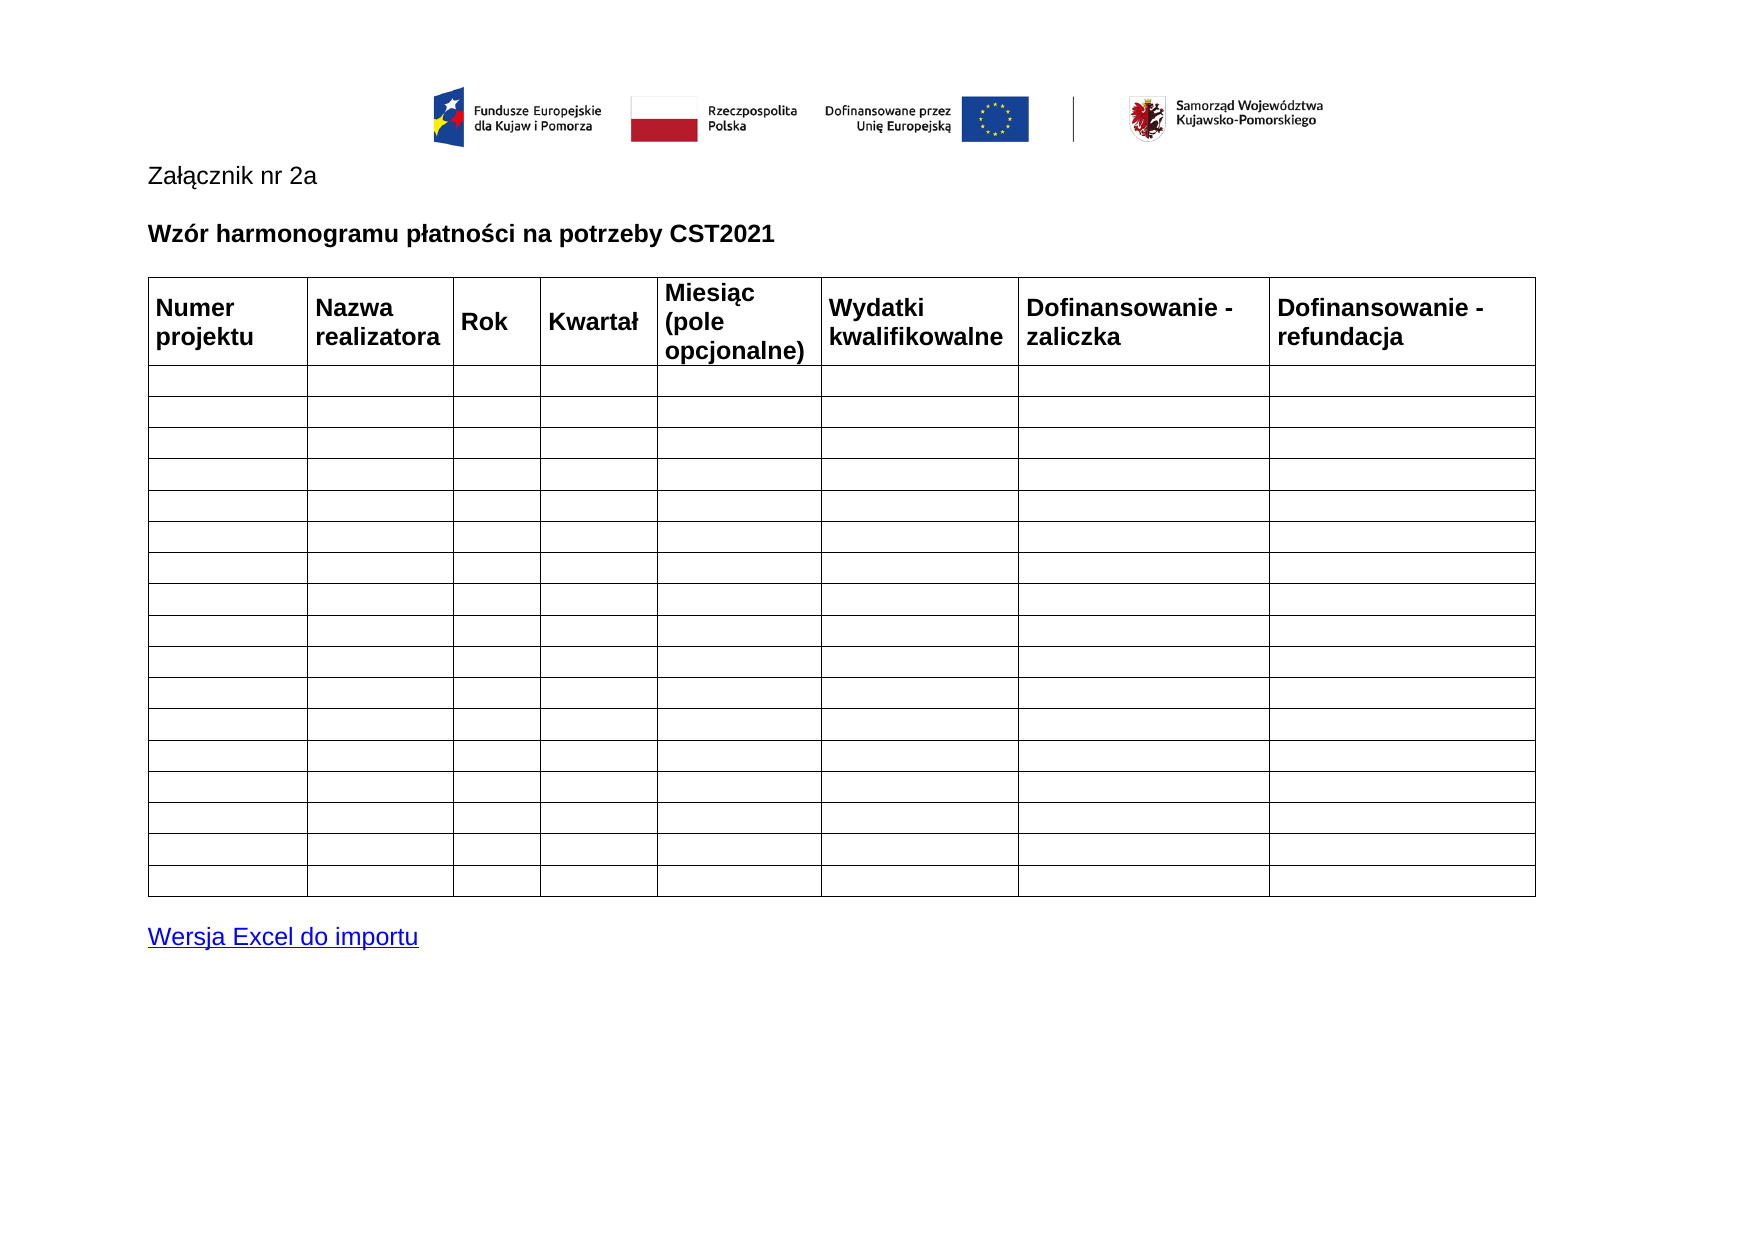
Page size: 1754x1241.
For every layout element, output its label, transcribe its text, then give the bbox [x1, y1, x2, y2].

table_cell [1270, 553, 1535, 583]
table_cell [658, 741, 821, 771]
table_cell [308, 397, 453, 427]
table_header Numer projektu [149, 278, 307, 364]
table_cell [658, 522, 821, 552]
table_cell [308, 366, 453, 396]
table_cell [454, 428, 540, 458]
table_cell [149, 491, 307, 521]
table_cell [658, 553, 821, 583]
table_cell [1270, 491, 1535, 521]
table_cell [454, 772, 540, 802]
table_cell [149, 741, 307, 771]
table_cell [541, 866, 657, 896]
table_cell [454, 834, 540, 864]
table_cell [822, 803, 1018, 833]
table_cell [1270, 522, 1535, 552]
table_cell [1019, 772, 1269, 802]
table_cell [1019, 741, 1269, 771]
table_cell [308, 834, 453, 864]
table_cell [308, 553, 453, 583]
table_cell [822, 397, 1018, 427]
table_cell [1270, 741, 1535, 771]
table_cell [1019, 584, 1269, 614]
table_cell [454, 397, 540, 427]
table_cell [822, 366, 1018, 396]
table_cell [658, 584, 821, 614]
table_cell [454, 709, 540, 739]
table_cell [308, 428, 453, 458]
table_cell [541, 459, 657, 489]
table_cell [541, 616, 657, 646]
text Wzór harmonogramu płatności na potrzeby CST2021 [148, 219, 1606, 248]
table_cell [822, 709, 1018, 739]
table_cell [1019, 616, 1269, 646]
table_cell [658, 491, 821, 521]
table_cell [1019, 834, 1269, 864]
table_cell [822, 772, 1018, 802]
table_cell [541, 772, 657, 802]
table_cell [1270, 647, 1535, 677]
table_cell [658, 834, 821, 864]
table_cell [658, 647, 821, 677]
table_cell [541, 491, 657, 521]
table_header Kwartał [541, 278, 657, 364]
table_cell [822, 553, 1018, 583]
table_cell [1270, 678, 1535, 708]
table_cell [1270, 866, 1535, 896]
table_cell [541, 584, 657, 614]
table_cell [1270, 803, 1535, 833]
table_cell [308, 741, 453, 771]
table_cell [1270, 428, 1535, 458]
text Wersja Excel do importu [148, 922, 1606, 951]
table_cell [454, 522, 540, 552]
table_cell [1019, 709, 1269, 739]
table_cell [658, 459, 821, 489]
table_cell [822, 616, 1018, 646]
table_cell [1270, 397, 1535, 427]
table_cell [149, 522, 307, 552]
table_cell [1019, 803, 1269, 833]
table_cell [149, 553, 307, 583]
table_cell [308, 491, 453, 521]
table_cell [308, 866, 453, 896]
table_cell [149, 866, 307, 896]
table_cell [541, 678, 657, 708]
table_cell [1019, 366, 1269, 396]
table_cell [149, 428, 307, 458]
table_cell [454, 803, 540, 833]
table_cell [308, 678, 453, 708]
text Załącznik nr 2a [148, 161, 1606, 190]
table_cell [454, 678, 540, 708]
table_cell [308, 772, 453, 802]
table_cell [822, 647, 1018, 677]
table_cell [149, 803, 307, 833]
table_cell [1019, 866, 1269, 896]
table_cell [1019, 647, 1269, 677]
table_cell [454, 491, 540, 521]
table_cell [658, 803, 821, 833]
table_cell [1019, 459, 1269, 489]
table_cell [541, 834, 657, 864]
table_cell [822, 459, 1018, 489]
table_cell [149, 834, 307, 864]
table_cell [1019, 397, 1269, 427]
table_cell [1019, 522, 1269, 552]
table_cell [541, 741, 657, 771]
table_cell [454, 459, 540, 489]
table_cell [541, 428, 657, 458]
table_cell [454, 553, 540, 583]
table_cell [822, 834, 1018, 864]
table_cell [541, 803, 657, 833]
table_cell [541, 709, 657, 739]
table_cell [149, 709, 307, 739]
table_cell [822, 522, 1018, 552]
table_cell [822, 866, 1018, 896]
table_cell [149, 678, 307, 708]
table_cell [454, 741, 540, 771]
table_cell [541, 522, 657, 552]
table_cell [454, 584, 540, 614]
table_cell [149, 584, 307, 614]
table_cell [1019, 678, 1269, 708]
table_cell [541, 553, 657, 583]
table_cell [454, 616, 540, 646]
table_cell [541, 366, 657, 396]
table_cell [308, 647, 453, 677]
table_cell [822, 678, 1018, 708]
table_header Nazwa realizatora [308, 278, 453, 364]
table_cell [658, 397, 821, 427]
table_cell [822, 428, 1018, 458]
table_cell [308, 522, 453, 552]
table_cell [822, 741, 1018, 771]
table_cell [308, 709, 453, 739]
table_cell [658, 866, 821, 896]
table_header Dofinansowanie - zaliczka [1019, 278, 1269, 364]
table_cell [149, 459, 307, 489]
table_cell [658, 709, 821, 739]
table_header Dofinansowanie - refundacja [1270, 278, 1535, 364]
table_cell [1019, 428, 1269, 458]
table_cell [1019, 553, 1269, 583]
table_cell [454, 866, 540, 896]
table_header Miesiąc (pole opcjonalne) [658, 278, 821, 364]
table_cell [149, 397, 307, 427]
table_cell [149, 772, 307, 802]
table_header Rok [454, 278, 540, 364]
table_cell [658, 678, 821, 708]
table_cell [149, 616, 307, 646]
table_cell [308, 803, 453, 833]
table_cell [658, 428, 821, 458]
table_cell [1270, 366, 1535, 396]
picture [404, 73, 1350, 162]
table_cell [822, 491, 1018, 521]
table_cell [308, 584, 453, 614]
table_cell [1270, 709, 1535, 739]
table_cell [454, 647, 540, 677]
table_cell [1019, 491, 1269, 521]
table_cell [308, 616, 453, 646]
table_cell [1270, 834, 1535, 864]
table_cell [1270, 616, 1535, 646]
table_cell [658, 616, 821, 646]
table_cell [822, 584, 1018, 614]
table_cell [541, 397, 657, 427]
table_cell [541, 647, 657, 677]
table_header Wydatki kwalifikowalne [822, 278, 1018, 364]
table_cell [308, 459, 453, 489]
table_cell [658, 366, 821, 396]
table_cell [454, 366, 540, 396]
table_cell [149, 366, 307, 396]
table_cell [149, 647, 307, 677]
table_cell [1270, 459, 1535, 489]
table_cell [1270, 584, 1535, 614]
table_cell [658, 772, 821, 802]
table_cell [1270, 772, 1535, 802]
